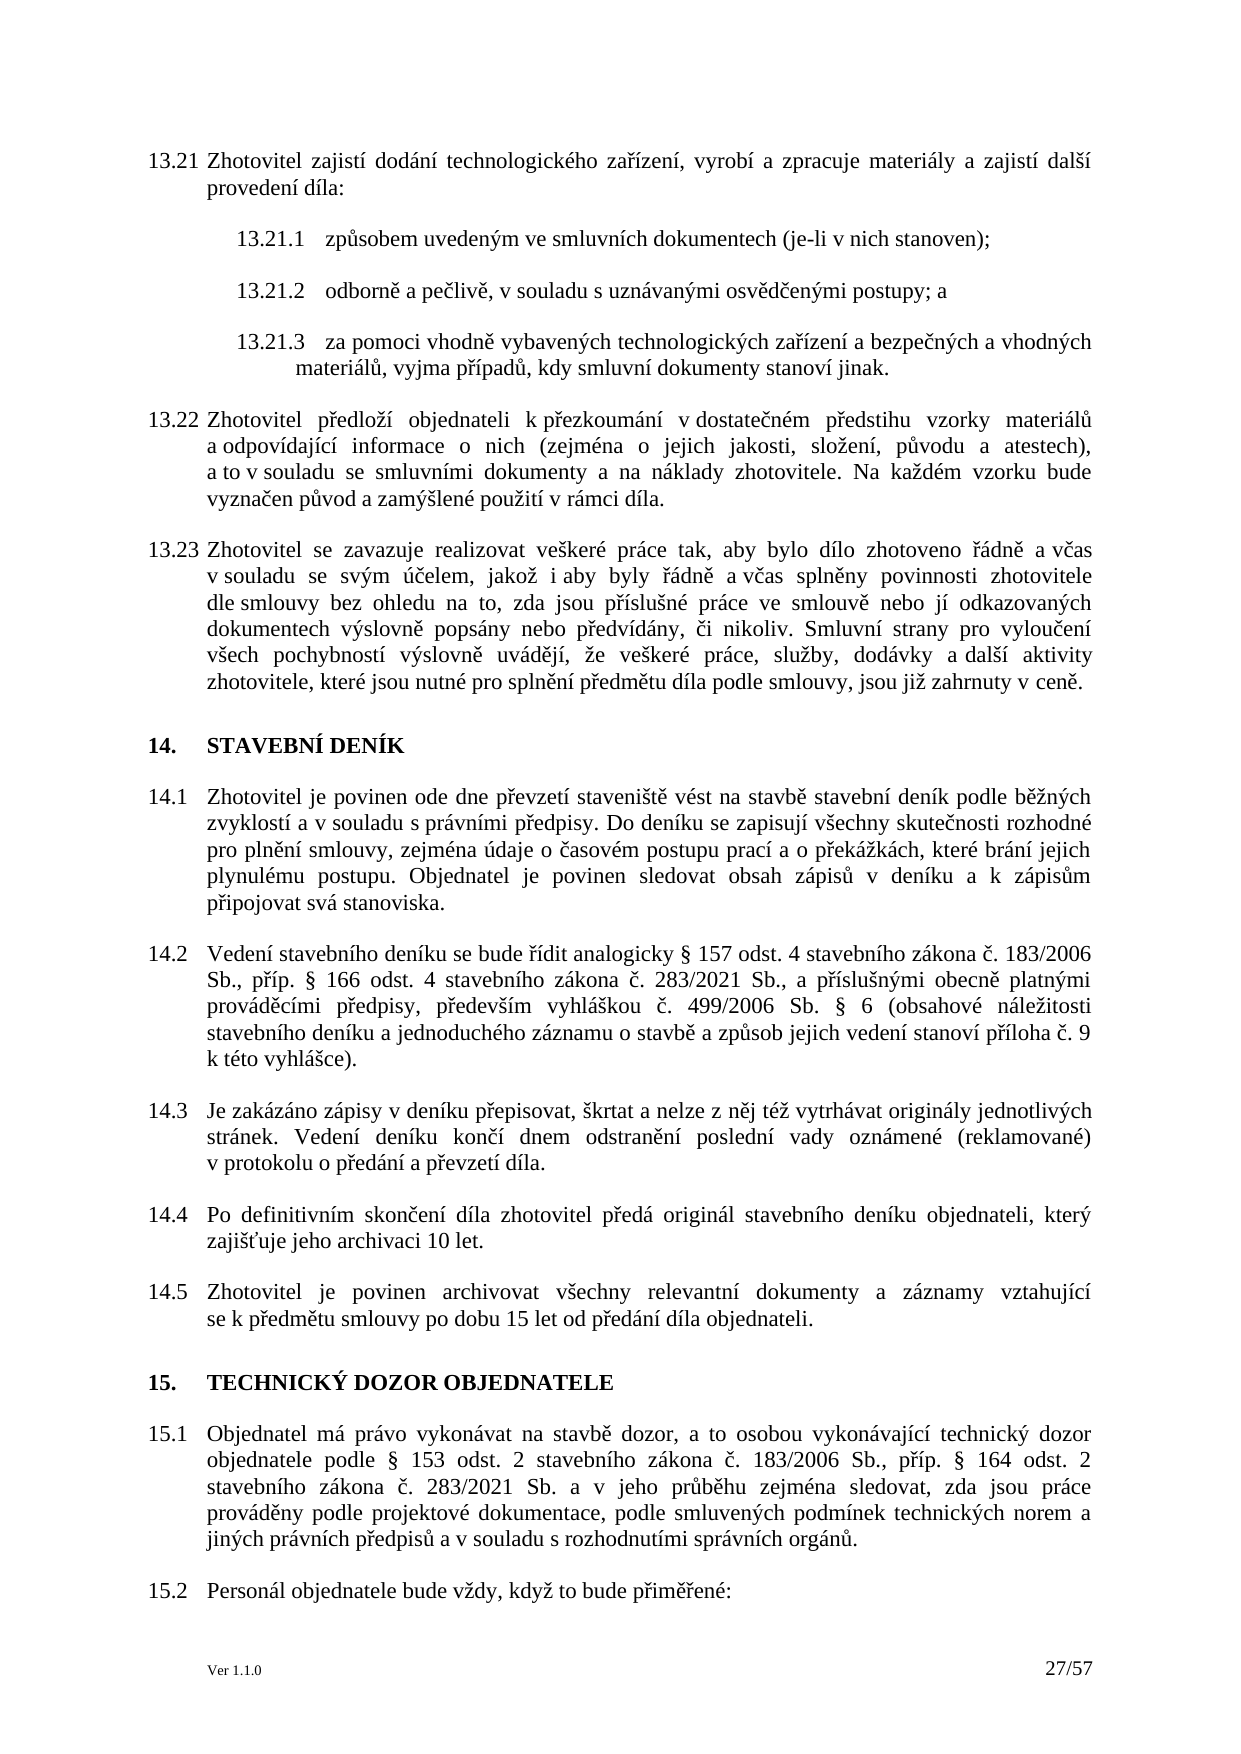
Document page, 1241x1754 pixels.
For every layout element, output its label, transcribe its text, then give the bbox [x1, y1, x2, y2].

text Vedení stavebního deníku se bude řídit analogicky § 157 odst. 4 stavebního zákona č. 183/2006 Sb., příp. § 166 odst. 4 stavebního zákona č. 283/2021 Sb., a příslušnými obecně platnými prováděcími předpisy, především vyhláškou č. 499/2006 Sb. § 6 (obsahové náležitosti stavebního deníku a jednoduchého záznamu o stavbě a způsob jejich vedení stanoví příloha č. 9 k této vyhlášce). [148, 940, 1093, 1072]
text Personál objednatele bude vždy, když to bude přiměřené: [148, 1577, 1093, 1603]
text Zhotovitel se zavazuje realizovat veškeré práce tak, aby bylo dílo zhotoveno řádně a včas v souladu se svým účelem, jakož i aby byly řádně a včas splněny povinnosti zhotovitele dle smlouvy bez ohledu na to, zda jsou příslušné práce ve smlouvě nebo jí odkazovaných dokumentech výslovně popsány nebo předvídány, či nikoliv. Smluvní strany pro vyloučení všech pochybností výslovně uvádějí, že veškeré práce, služby, dodávky a další aktivity zhotovitele, které jsou nutné pro splnění předmětu díla podle smlouvy, jsou již zahrnuty v ceně. [148, 536, 1093, 694]
text Po definitivním skončení díla zhotovitel předá originál stavebního deníku objednateli, který zajišťuje jeho archivaci 10 let. [148, 1201, 1093, 1253]
text Zhotovitel předloží objednateli k přezkoumání v dostatečném předstihu vzorky materiálů a odpovídající informace o nich (zejména o jejich jakosti, složení, původu a atestech), a to v souladu se smluvními dokumenty a na náklady zhotovitele. Na každém vzorku bude vyznačen původ a zamýšlené použití v rámci díla. [148, 406, 1093, 511]
text Zhotovitel je povinen archivovat všechny relevantní dokumenty a záznamy vztahující se k předmětu smlouvy po dobu 15 let od předání díla objednateli. [148, 1278, 1093, 1331]
text Zhotovitel zajistí dodání technologického zařízení, vyrobí a zpracuje materiály a zajistí další provedení díla: [148, 148, 1093, 200]
text způsobem uvedeným ve smluvních dokumentech (je-li v nich stanoven); [236, 225, 1093, 252]
text Technický dozor Objednatele [148, 1369, 1093, 1395]
text Stavební deník [148, 732, 1093, 758]
text Je zakázáno zápisy v deníku přepisovat, škrtat a nelze z něj též vytrhávat originály jednotlivých stránek. Vedení deníku končí dnem odstranění poslední vady oznámené (reklamované) v protokolu o předání a převzetí díla. [148, 1097, 1093, 1176]
text odborně a pečlivě, v souladu s uznávanými osvědčenými postupy; a [236, 277, 1093, 303]
text Objednatel má právo vykonávat na stavbě dozor, a to osobou vykonávající technický dozor objednatele podle § 153 odst. 2 stavebního zákona č. 183/2006 Sb., příp. § 164 odst. 2 stavebního zákona č. 283/2021 Sb. a v jeho průběhu zejména sledovat, zda jsou práce prováděny podle projektové dokumentace, podle smluvených podmínek technických norem a jiných právních předpisů a v souladu s rozhodnutími správních orgánů. [148, 1420, 1093, 1552]
text za pomoci vhodně vybavených technologických zařízení a bezpečných a vhodných materiálů, vyjma případů, kdy smluvní dokumenty stanoví jinak. [236, 328, 1093, 381]
text Zhotovitel je povinen ode dne převzetí staveniště vést na stavbě stavební deník podle běžných zvyklostí a v souladu s právními předpisy. Do deníku se zapisují všechny skutečnosti rozhodné pro plnění smlouvy, zejména údaje o časovém postupu prací a o překážkách, které brání jejich plynulému postupu. Objednatel je povinen sledovat obsah zápisů v deníku a k zápisům připojovat svá stanoviska. [148, 783, 1093, 915]
